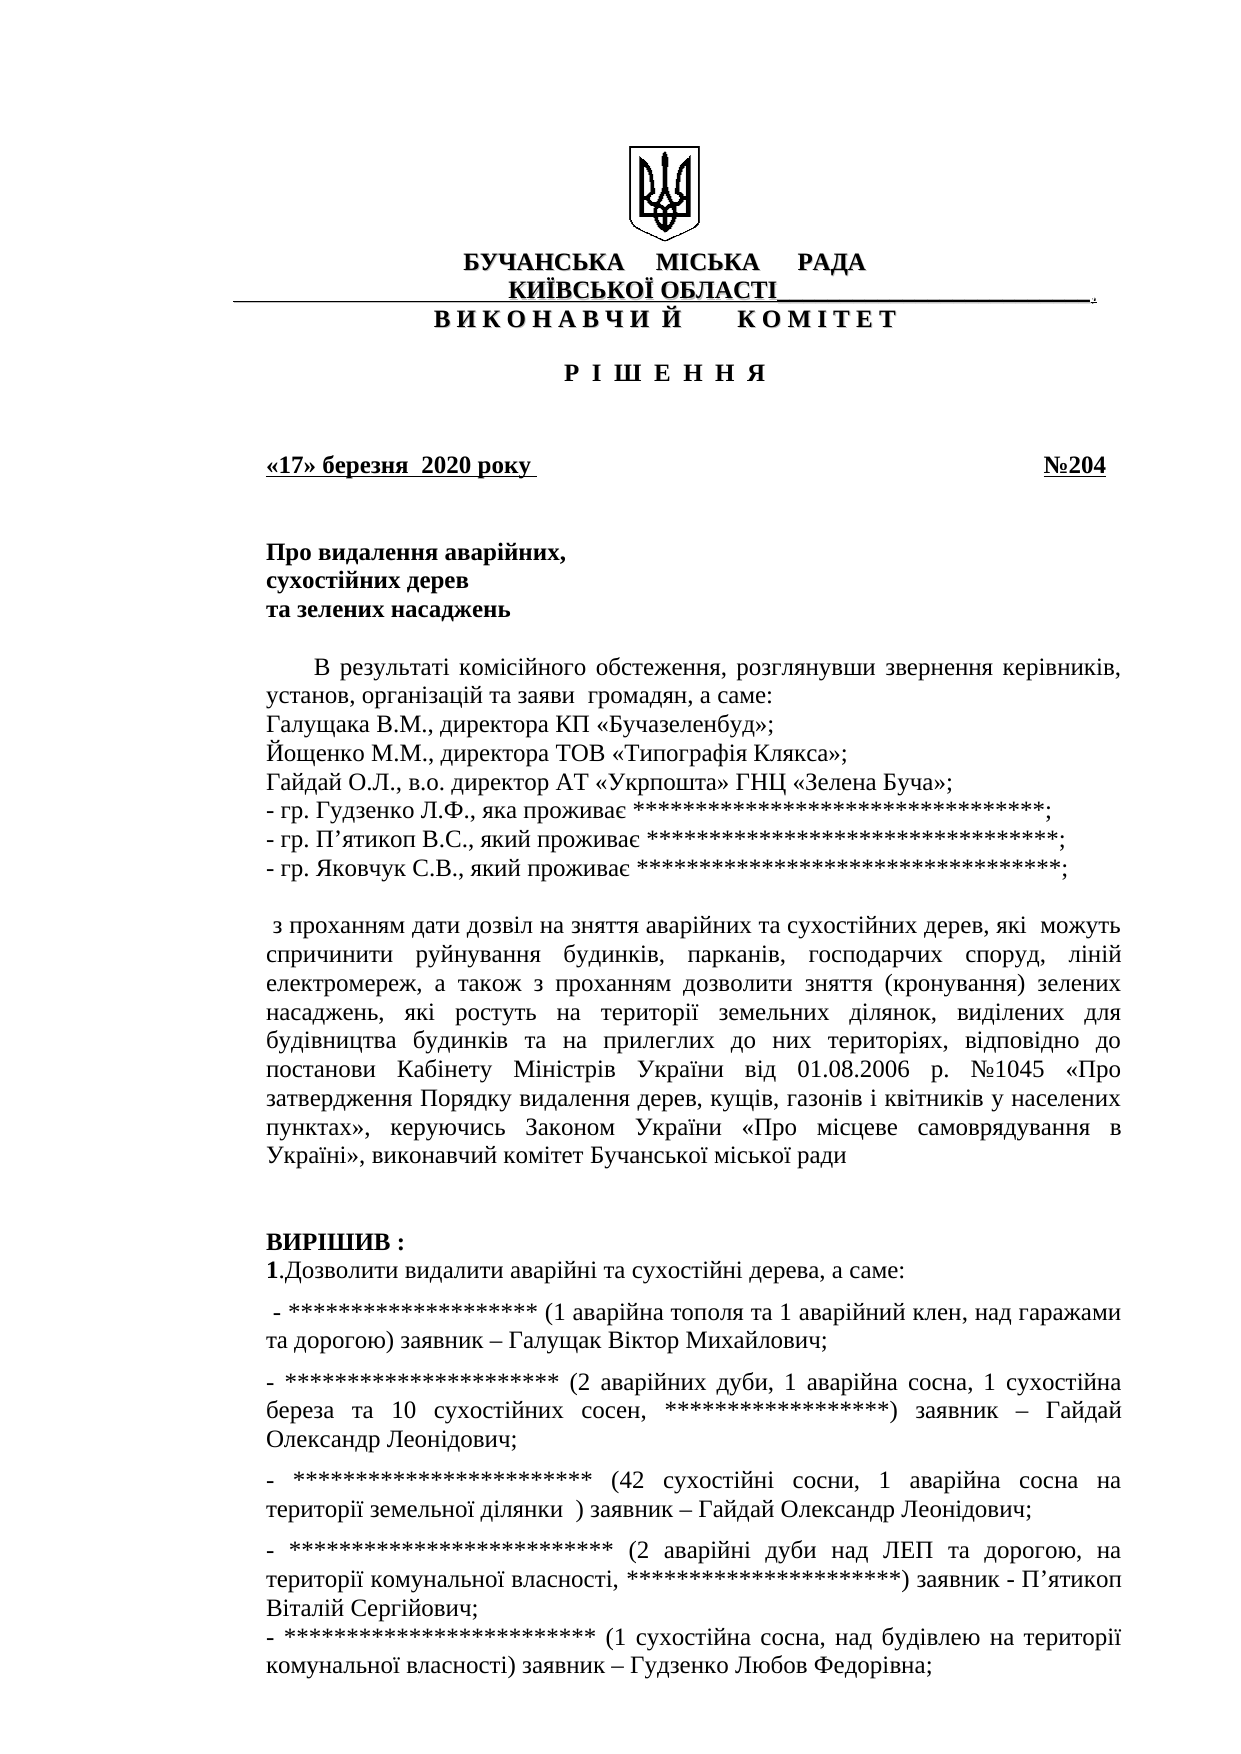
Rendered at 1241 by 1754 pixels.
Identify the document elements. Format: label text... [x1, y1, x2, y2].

text з проханням дати дозвіл на зняття аварійних та сухостійних дерев, які можуть спричинити руйнування будинків, парканів, господарчих споруд, ліній електромереж, а також з проханням дозволити зняття (кронування) зелених насаджень, які ростуть на території земельних ділянок, виділених для будівництва будинків та на прилеглих до них територіях, відповідно до постанови Кабінету Міністрів України від 01.08.2006 р. №1045 «Про затвердження Порядку видалення дерев, кущів, газонів і квітників у населених пунктах», керуючись Законом України «Про місцеве самоврядування в Україні», виконавчий комітет Бучанської міської ради [266, 911, 1122, 1169]
text - ********************** (2 аварійних дуби, 1 аварійна сосна, 1 сухостійна береза та 10 сухостійних сосен, ******************) заявник – Гайдай Олександр Леонідович; [266, 1367, 1122, 1453]
text Про видалення аварійних, [266, 537, 1137, 566]
text сухостійних дерев [266, 566, 1137, 594]
text та зелених насаджень [266, 594, 1137, 623]
text - ******************** (1 аварійна тополя та 1 аварійний клен, над гаражами та дорогою) заявник – Галущак Віктор Михайлович; [266, 1297, 1122, 1354]
text - гр. Яковчук С.В., який проживає **********************************; [266, 853, 1122, 882]
text «17» березня 2020 року №204 [266, 451, 1122, 479]
text ВИРІШИВ : [266, 1227, 1122, 1256]
text - гр. Гудзенко Л.Ф., яка проживає *********************************; [266, 796, 1122, 824]
text КИЇВСЬКОЇ ОБЛАСТІ_________________________, [192, 276, 1137, 304]
text В результаті комісійного обстеження, розглянувши звернення керівників, установ, організацій та заяви громадян, а саме: [266, 652, 1122, 709]
subtitle Р І Ш Е Н Н Я [192, 358, 1137, 387]
text - ************************* (1 сухостійна сосна, над будівлею на території комунальної власності) заявник – Гудзенко Любов Федорівна; [266, 1622, 1122, 1679]
text В И К О Н А В Ч И Й К О М І Т Е Т [192, 304, 1137, 333]
text 1.Дозволити видалити аварійні та сухостійні дерева, а саме: [266, 1256, 1122, 1284]
text - гр. П’ятикоп В.С., який проживає *********************************; [266, 824, 1122, 853]
text - ************************ (42 сухостійні сосни, 1 аварійна сосна на території земельної ділянки ) заявник – Гайдай Олександр Леонідович; [266, 1466, 1122, 1523]
text - ************************** (2 аварійні дуби над ЛЕП та дорогою, на території комунальної власності, **********************) заявник - П’ятикоп Віталій Сергійович; [266, 1536, 1122, 1622]
text Гайдай О.Л., в.о. директор АТ «Укрпошта» ГНЦ «Зелена Буча»; [266, 767, 1122, 796]
text БУЧАНСЬКА МІСЬКА РАДА [192, 247, 1137, 276]
text Галущака В.М., директора КП «Бучазеленбуд»; [266, 709, 1122, 738]
text Йощенко М.М., директора ТОВ «Типографія Клякса»; [266, 738, 1122, 767]
